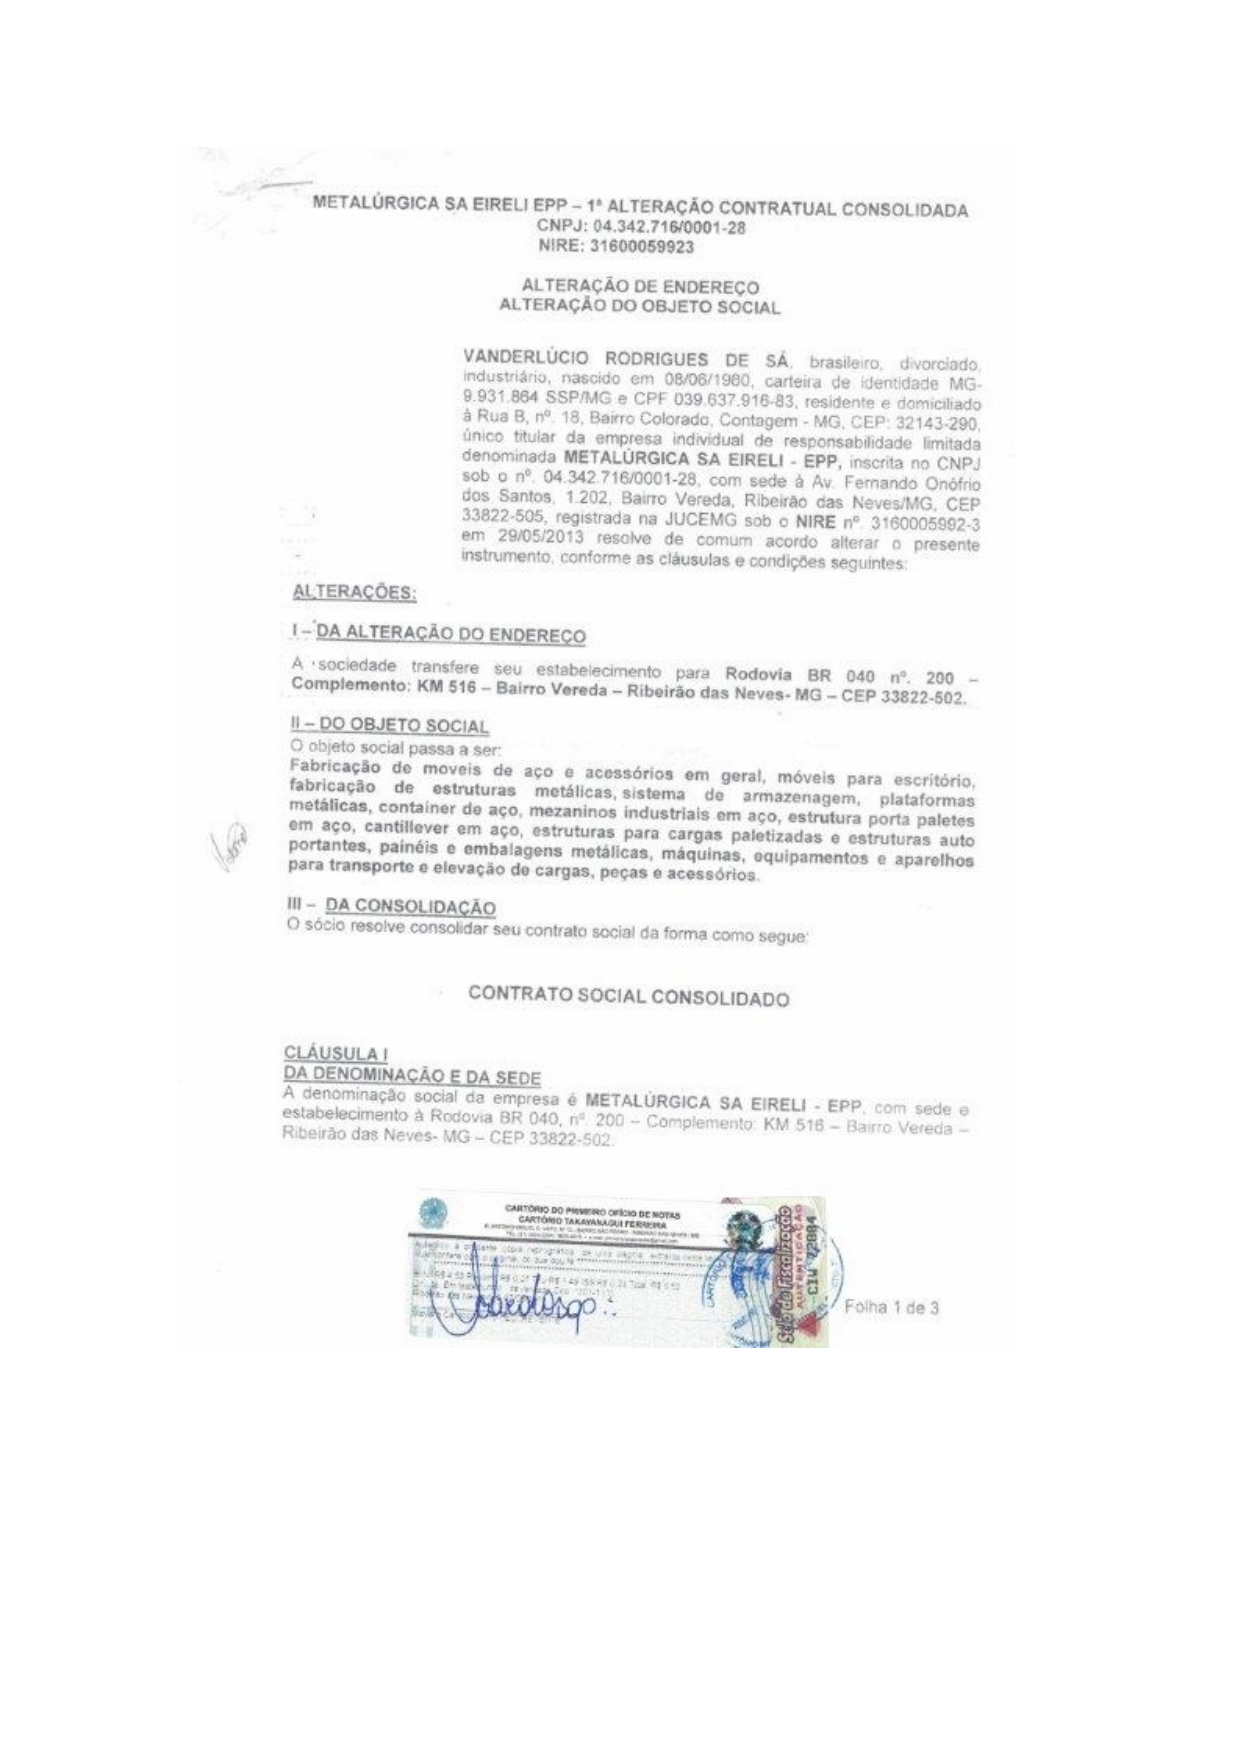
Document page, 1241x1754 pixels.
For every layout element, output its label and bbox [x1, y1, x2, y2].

picture [177, 147, 1018, 1348]
